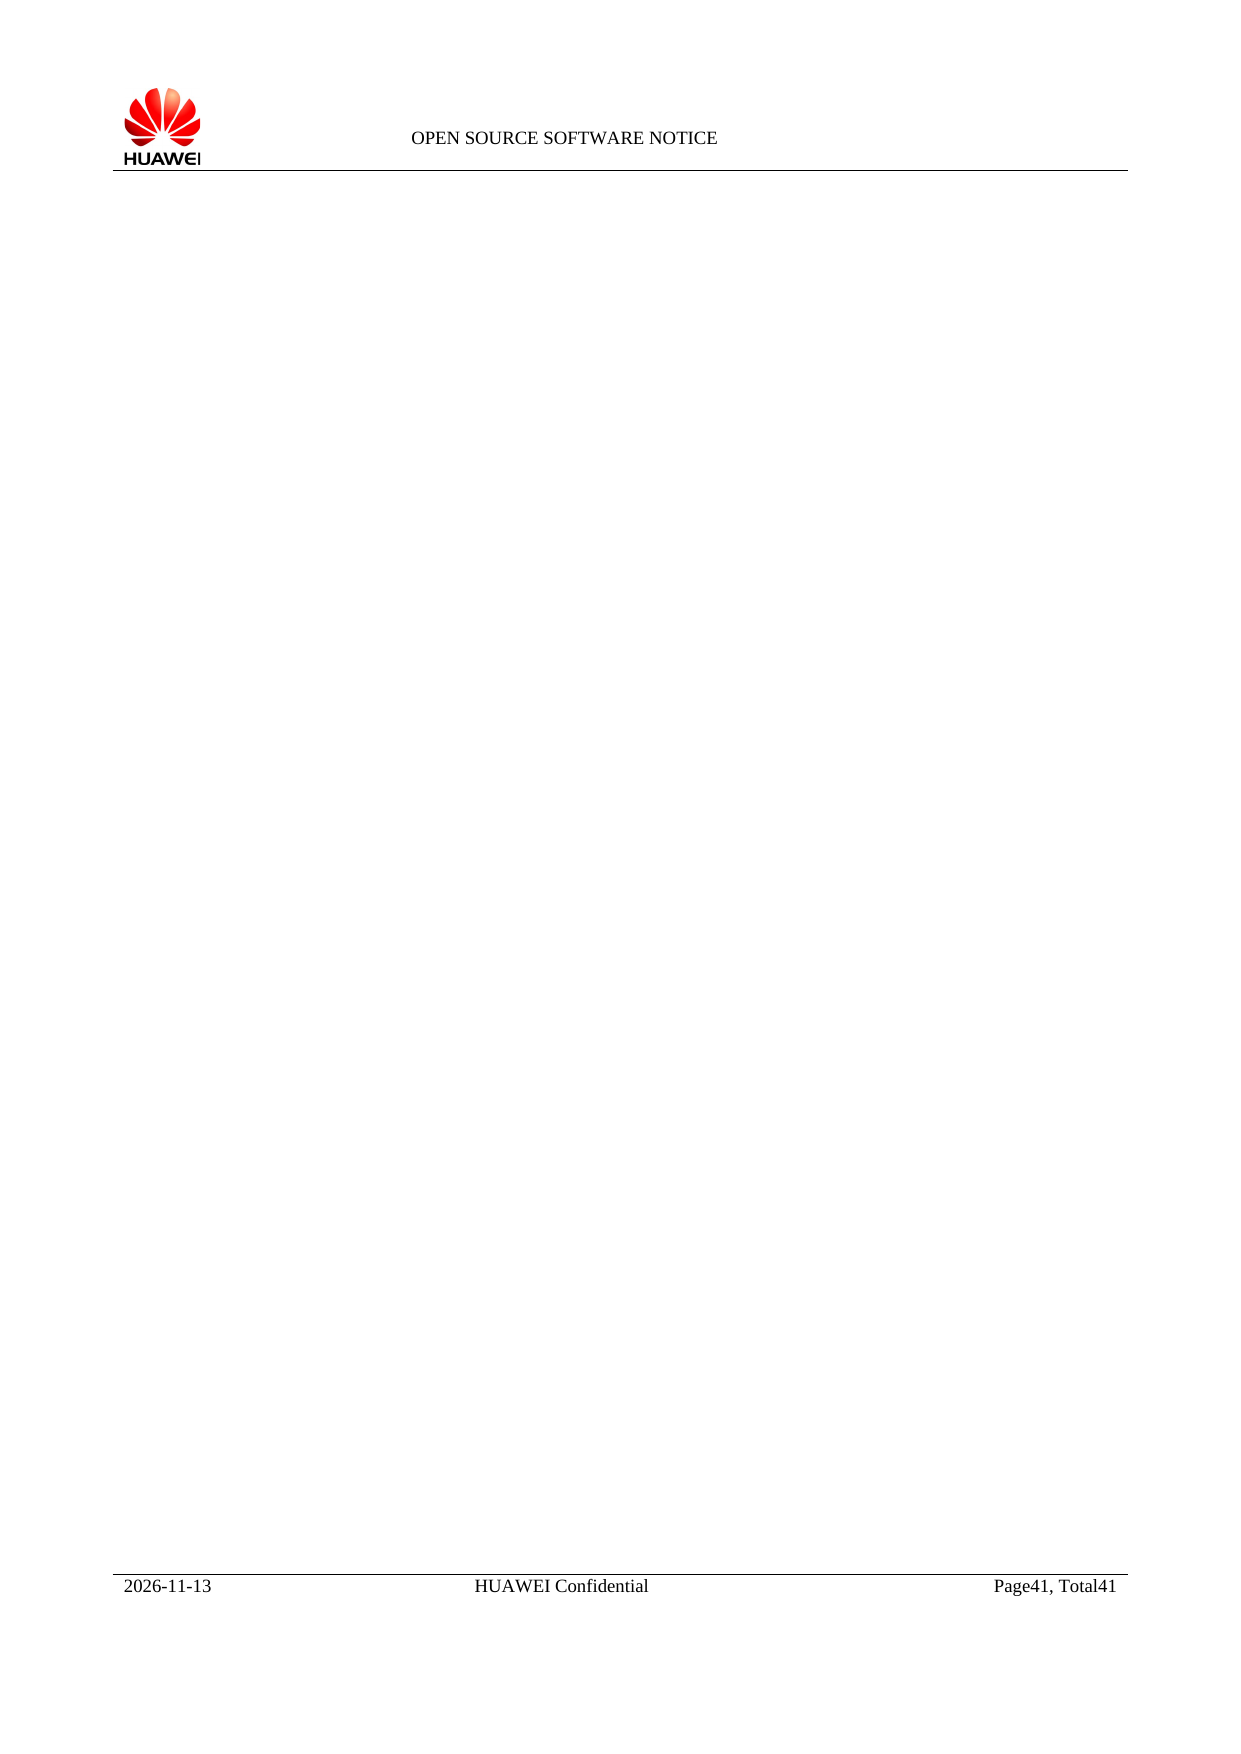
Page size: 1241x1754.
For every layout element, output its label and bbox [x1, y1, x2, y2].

picture [124, 88, 201, 165]
